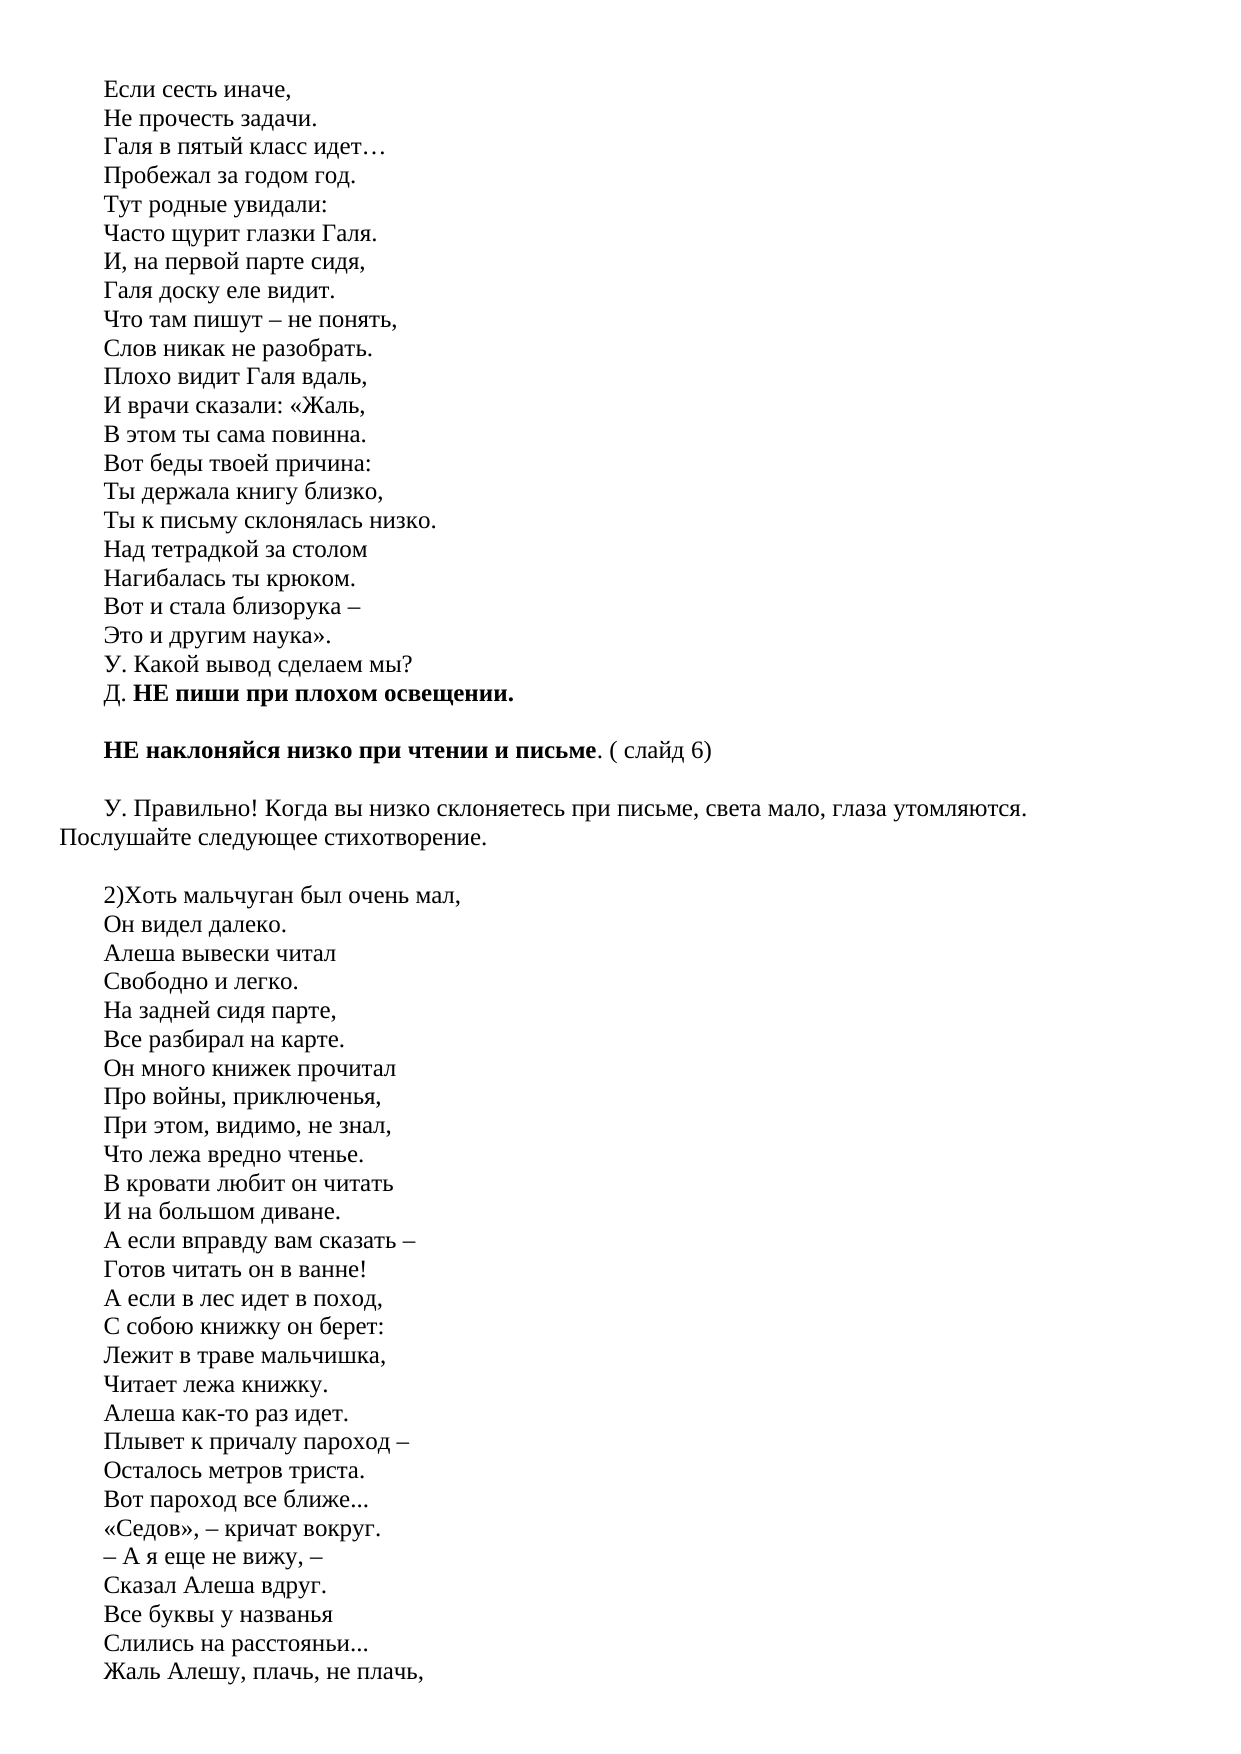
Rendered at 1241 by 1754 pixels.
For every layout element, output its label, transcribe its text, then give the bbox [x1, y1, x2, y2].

text В кровати любит он читать [59, 1168, 1152, 1196]
text Вот пароход все ближе... [59, 1484, 1152, 1513]
text И на большом диване. [59, 1196, 1152, 1225]
text Не прочесть задачи. [59, 103, 1152, 131]
text Часто щурит глазки Галя. [59, 218, 1152, 246]
text У. Правильно! Когда вы низко склоняетесь при письме, света мало, глаза утомляются. Послушайте следующее стихотворение. [59, 793, 1152, 851]
text При этом, видимо, не знал, [59, 1110, 1152, 1139]
text Все буквы у названья [59, 1599, 1152, 1628]
text Алеша как-то раз идет. [59, 1398, 1152, 1426]
text Галя доску еле видит. [59, 275, 1152, 304]
text 2)Хоть мальчуган был очень мал, [59, 880, 1152, 909]
text Жаль Алешу, плачь, не плачь, [59, 1656, 1152, 1685]
text И, на первой парте сидя, [59, 246, 1152, 275]
text Тут родные увидали: [59, 189, 1152, 218]
text Что лежа вредно чтенье. [59, 1139, 1152, 1168]
text Вот беды твоей причина: [59, 448, 1152, 476]
text Свободно и легко. [59, 966, 1152, 995]
text Слились на расстояньи... [59, 1628, 1152, 1656]
text Что там пишут – не понять, [59, 304, 1152, 333]
text А если в лес идет в поход, [59, 1283, 1152, 1311]
text А если вправду вам сказать – [59, 1225, 1152, 1254]
text С собою книжку он берет: [59, 1311, 1152, 1340]
text Если сесть иначе, [59, 74, 1152, 103]
text Плывет к причалу пароход – [59, 1426, 1152, 1455]
text Пробежал за годом год. [59, 160, 1152, 189]
text Д. НЕ пиши при плохом освещении. [59, 678, 1152, 706]
text Ты держала книгу близко, [59, 476, 1152, 505]
text Алеша вывески читал [59, 938, 1152, 966]
text Осталось метров триста. [59, 1455, 1152, 1484]
text Он много книжек прочитал [59, 1053, 1152, 1081]
text – А я еще не вижу, – [59, 1541, 1152, 1570]
text Готов читать он в ванне! [59, 1254, 1152, 1283]
text «Седов», – кричат вокруг. [59, 1513, 1152, 1541]
text И врачи сказали: «Жаль, [59, 390, 1152, 419]
text Над тетрадкой за столом [59, 534, 1152, 563]
text У. Какой вывод сделаем мы? [59, 649, 1152, 678]
text Он видел далеко. [59, 909, 1152, 938]
text Плохо видит Галя вдаль, [59, 361, 1152, 390]
text Читает лежа книжку. [59, 1369, 1152, 1398]
text Слов никак не разобрать. [59, 333, 1152, 361]
text Ты к письму склонялась низко. [59, 505, 1152, 534]
text Все разбирал на карте. [59, 1024, 1152, 1053]
text Сказал Алеша вдруг. [59, 1570, 1152, 1599]
text Лежит в траве мальчишка, [59, 1340, 1152, 1369]
text В этом ты сама повинна. [59, 419, 1152, 448]
text Вот и стала близорука – [59, 591, 1152, 620]
text НЕ наклоняйся низко при чтении и письме. ( слайд 6) [59, 736, 1152, 764]
text Это и другим наука». [59, 620, 1152, 649]
text Про войны, приключенья, [59, 1081, 1152, 1110]
text Галя в пятый класс идет… [59, 131, 1152, 160]
text Нагибалась ты крюком. [59, 563, 1152, 591]
text На задней сидя парте, [59, 995, 1152, 1024]
